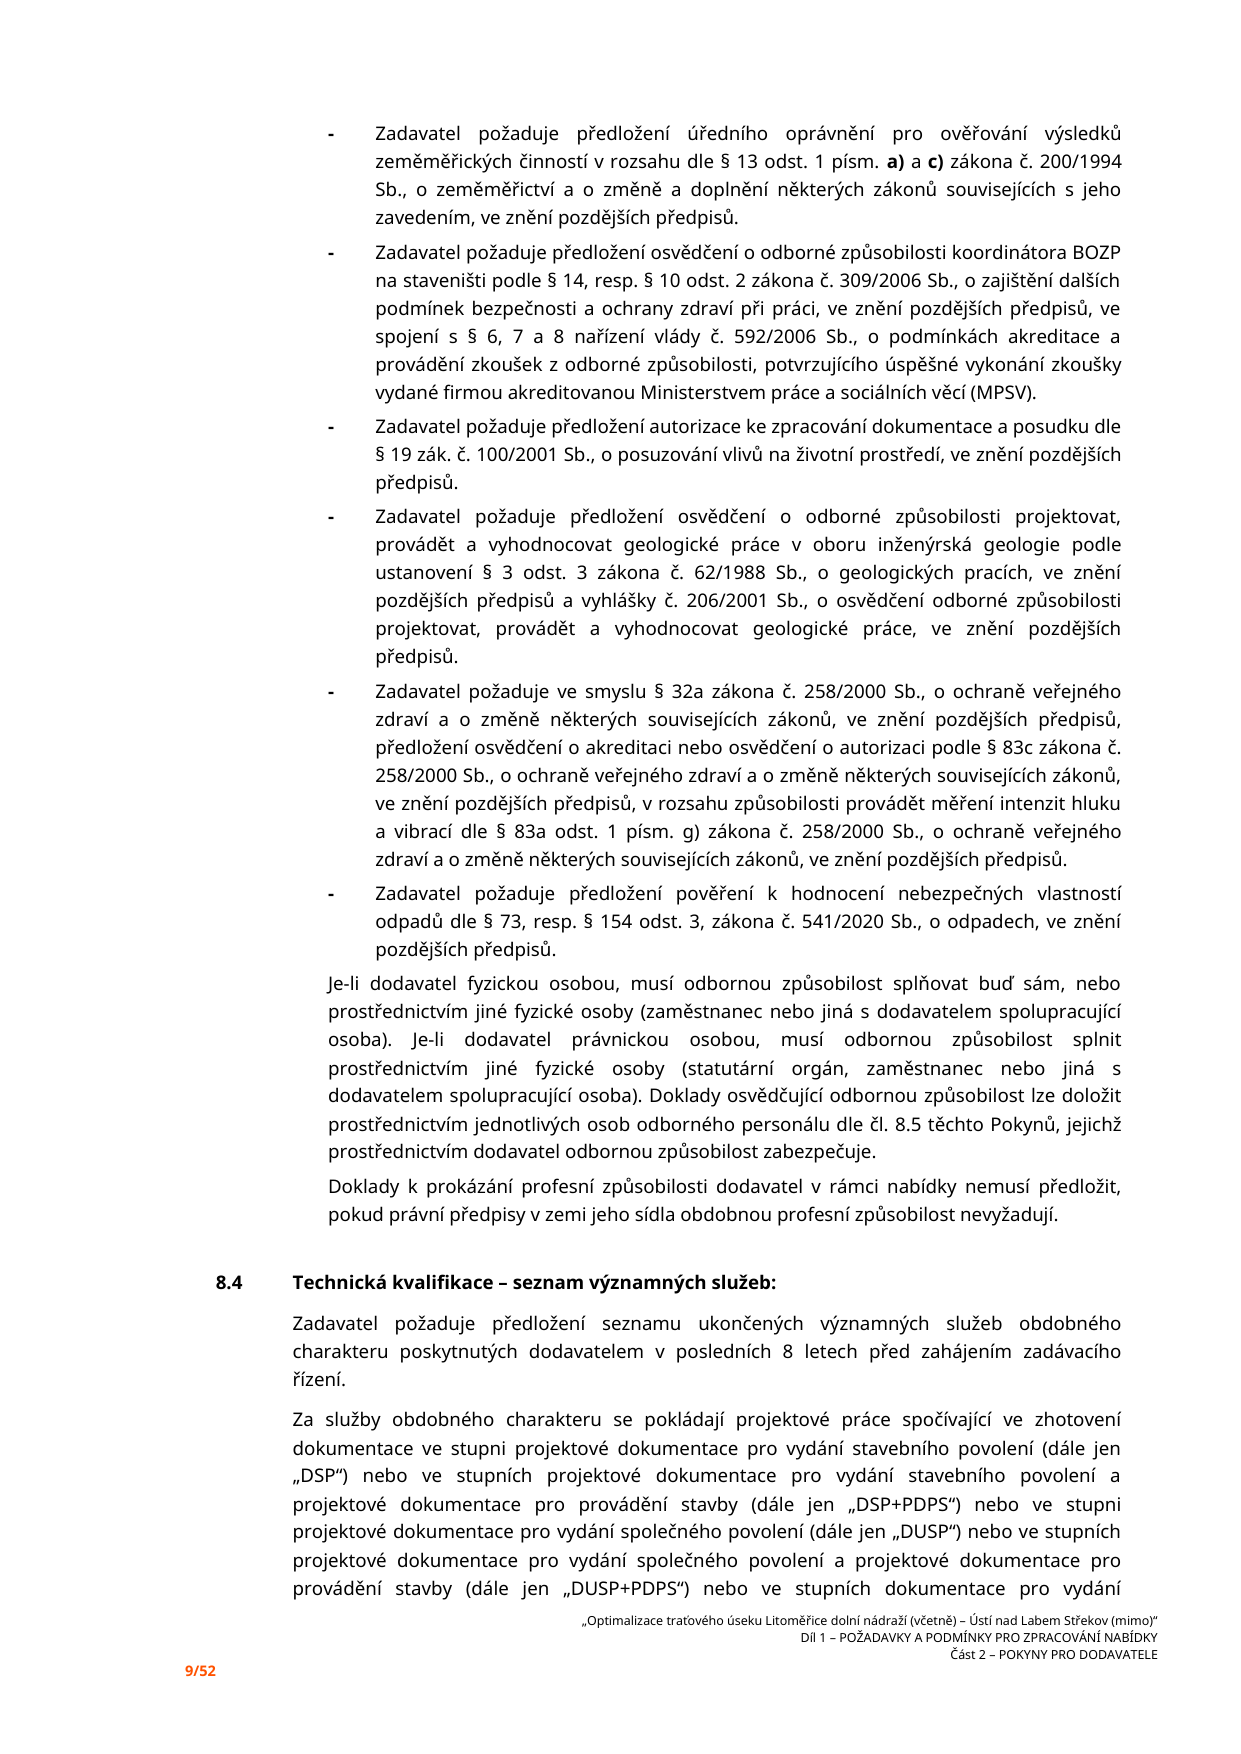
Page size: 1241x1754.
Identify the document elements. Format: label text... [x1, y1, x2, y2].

text Zadavatel požaduje předložení autorizace ke zpracování dokumentace a posudku dle § 19 zák. č. 100/2001 Sb., o posuzování vlivů na životní prostředí, ve znění pozdějších předpisů. [328, 413, 1122, 495]
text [292, 1407, 1122, 1600]
list Je-li dodavatel fyzickou osobou, musí odbornou způsobilost splňovat buď sám, nebo prostřednictvím jiné fyzické osoby (zaměstnanec nebo jiná s dodavatelem spolupracující osoba). Je-li dodavatel právnickou osobou, musí odbornou způsobilost splnit prostřednictvím jiné fyzické osoby (statutární orgán, zaměstnanec nebo jiná s dodavatelem spolupracující osoba). Doklady osvědčující odbornou způsobilost lze doložit prostřednictvím jednotlivých osob odborného personálu dle čl. 8.5 těchto Pokynů, jejichž prostřednictvím dodavatel odbornou způsobilost zabezpečuje. [328, 971, 1122, 1164]
text Zadavatel požaduje předložení seznamu ukončených významných služeb obdobného charakteru poskytnutých dodavatelem v posledních 8 letech před zahájením zadávacího řízení. [292, 1310, 1122, 1392]
text Zadavatel požaduje předložení úředního oprávnění pro ověřování výsledků zeměměřických činností v rozsahu dle § 13 odst. 1 písm. a) a c) zákona č. 200/1994 Sb., o zeměměřictví a o změně a doplnění některých zákonů souvisejících s jeho zavedením, ve znění pozdějších předpisů. [328, 121, 1122, 230]
text Zadavatel požaduje předložení osvědčení o odborné způsobilosti koordinátora BOZP na staveništi podle § 14, resp. § 10 odst. 2 zákona č. 309/2006 Sb., o zajištění dalších podmínek bezpečnosti a ochrany zdraví při práci, ve znění pozdějších předpisů, ve spojení s § 6, 7 a 8 nařízení vlády č. 592/2006 Sb., o podmínkách akreditace a provádění zkoušek z odborné způsobilosti, potvrzujícího úspěšné vykonání zkoušky vydané firmou akreditovanou Ministerstvem práce a sociálních věcí (MPSV). [328, 239, 1122, 404]
text Zadavatel požaduje předložení osvědčení o odborné způsobilosti projektovat, provádět a vyhodnocovat geologické práce v oboru inženýrská geologie podle ustanovení § 3 odst. 3 zákona č. 62/1988 Sb., o geologických pracích, ve znění pozdějších předpisů a vyhlášky č. 206/2001 Sb., o osvědčení odborné způsobilosti projektovat, provádět a vyhodnocovat geologické práce, ve znění pozdějších předpisů. [328, 504, 1122, 669]
list Doklady k prokázání profesní způsobilosti dodavatel v rámci nabídky nemusí předložit, pokud právní předpisy v zemi jeho sídla obdobnou profesní způsobilost nevyžadují. [328, 1173, 1122, 1227]
text Technická kvalifikace – seznam významných služeb: [216, 1270, 1122, 1295]
text Zadavatel požaduje předložení pověření k hodnocení nebezpečných vlastností odpadů dle § 73, resp. § 154 odst. 3, zákona č. 541/2020 Sb., o odpadech, ve znění pozdějších předpisů. [328, 880, 1122, 962]
text Zadavatel požaduje ve smyslu § 32a zákona č. 258/2000 Sb., o ochraně veřejného zdraví a o změně některých souvisejících zákonů, ve znění pozdějších předpisů, předložení osvědčení o akreditaci nebo osvědčení o autorizaci podle § 83c zákona č. 258/2000 Sb., o ochraně veřejného zdraví a o změně některých souvisejících zákonů, ve znění pozdějších předpisů, v rozsahu způsobilosti provádět měření intenzit hluku a vibrací dle § 83a odst. 1 písm. g) zákona č. 258/2000 Sb., o ochraně veřejného zdraví a o změně některých souvisejících zákonů, ve znění pozdějších předpisů. [328, 678, 1122, 872]
